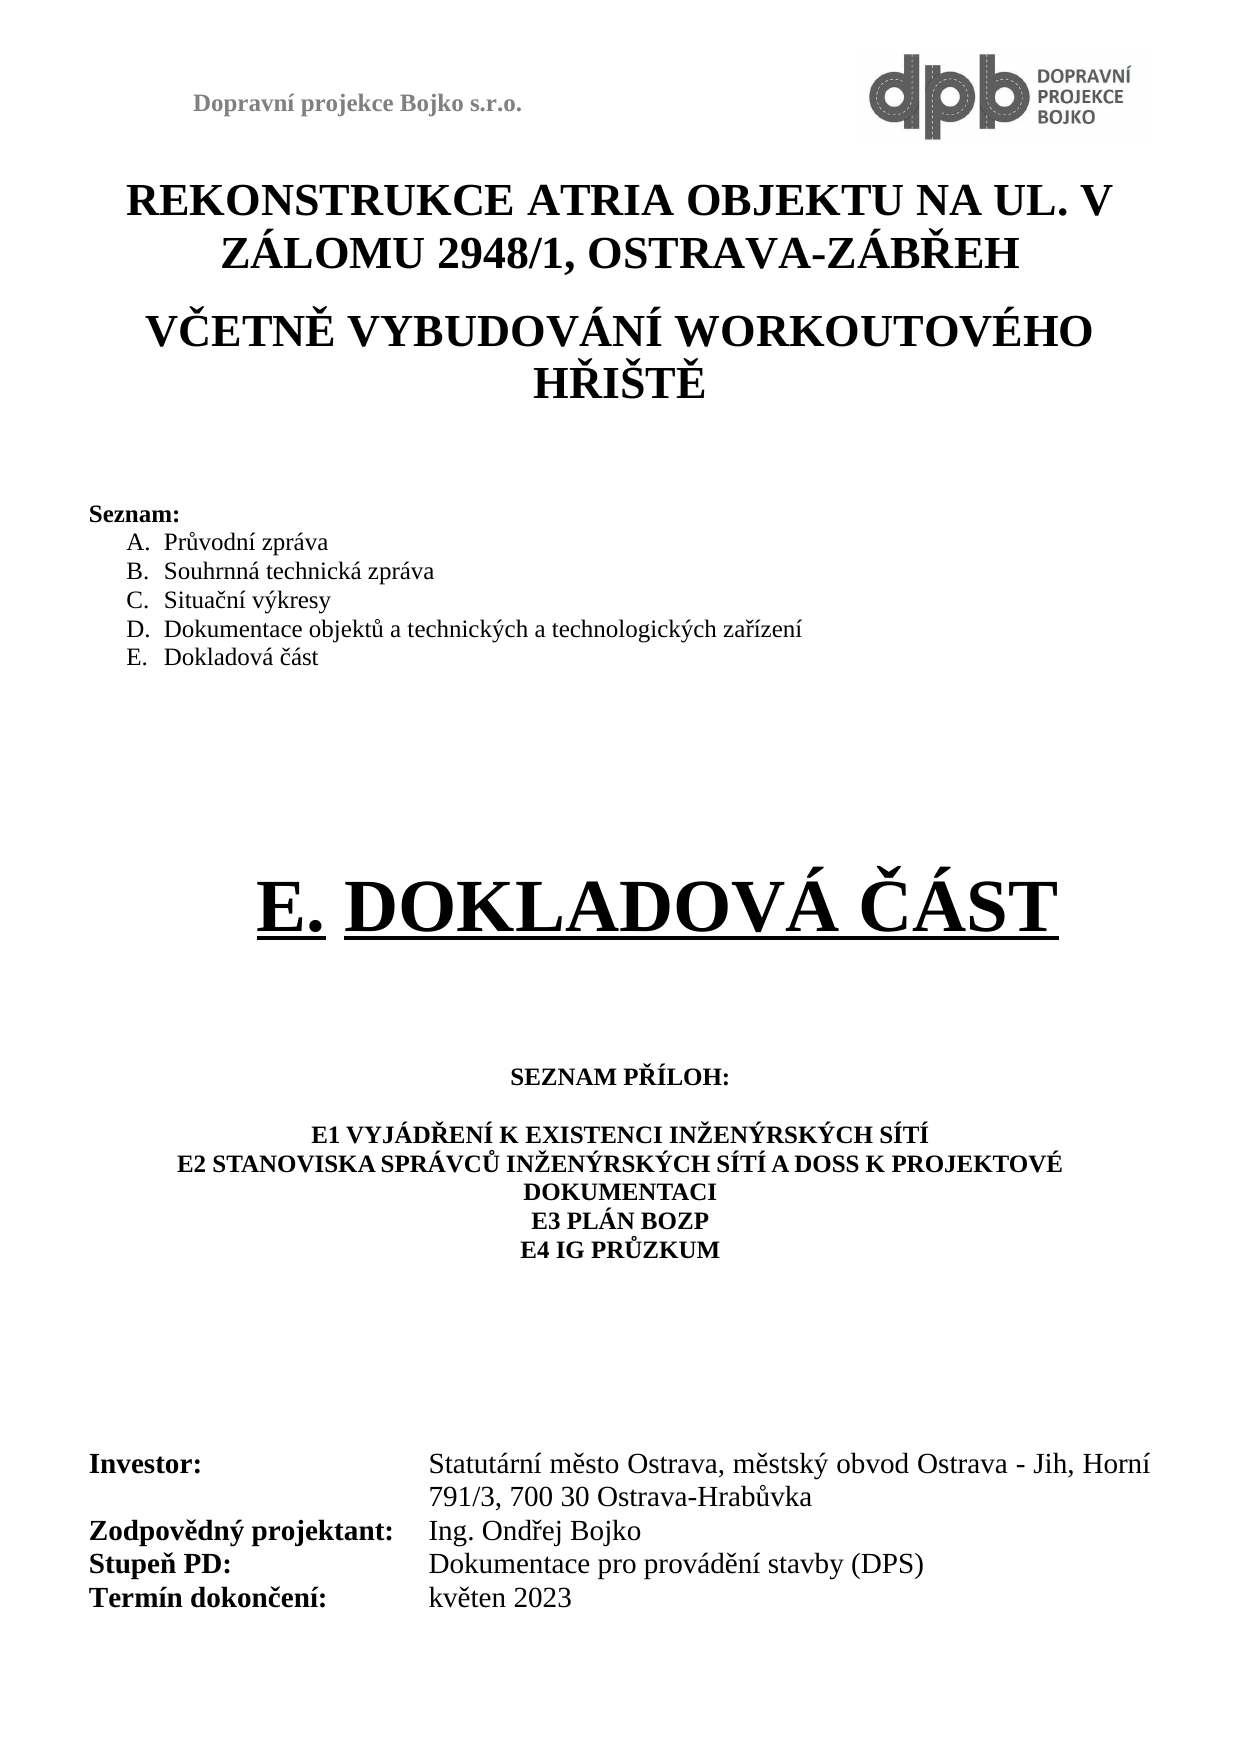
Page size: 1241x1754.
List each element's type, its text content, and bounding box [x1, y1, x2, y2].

subtitle E4 IG PRŮZKUM [89, 1235, 1152, 1264]
text Zodpovědný projektant: Ing. Ondřej Bojko [89, 1513, 1152, 1546]
text Seznam: [89, 499, 1152, 527]
text Stupeň PD: Dokumentace pro provádění stavby (DPS) [89, 1546, 1152, 1580]
list Souhrnná technická zpráva [126, 556, 1152, 585]
subtitle E3 PLÁN BOZP [89, 1206, 1152, 1235]
subtitle E2 STANOVISKA SPRÁVCŮ INŽENÝRSKÝCH SÍTÍ A DOSS K PROJEKTOVÉ DOKUMENTACI [89, 1149, 1152, 1206]
text včetně vybudování workoutového hřiště [89, 303, 1152, 408]
text Rekonstrukce atria objektu na ul. V Zálomu 2948/1, Ostrava-Zábřeh [89, 173, 1152, 278]
list Situační výkresy [126, 585, 1152, 614]
list Dokladová část [126, 642, 1152, 671]
text Termín dokončení: květen 2023 [89, 1580, 1152, 1613]
subtitle E1 VYJÁDŘENÍ K EXISTENCI INŽENÝRSKÝCH SÍTÍ [89, 1120, 1152, 1149]
picture [859, 47, 1150, 144]
list Průvodní zpráva [126, 527, 1152, 556]
text E. DOKLADOVÁ ČÁST [164, 861, 1152, 947]
subtitle SEZNAM PŘÍLOH: [89, 1062, 1152, 1091]
list Dokumentace objektů a technických a technologických zařízení [126, 614, 1152, 642]
text Investor: Statutární město Ostrava, městský obvod Ostrava - Jih, Horní 791/3, 700 30 Ostrava-Hrabůvka [89, 1446, 1152, 1513]
